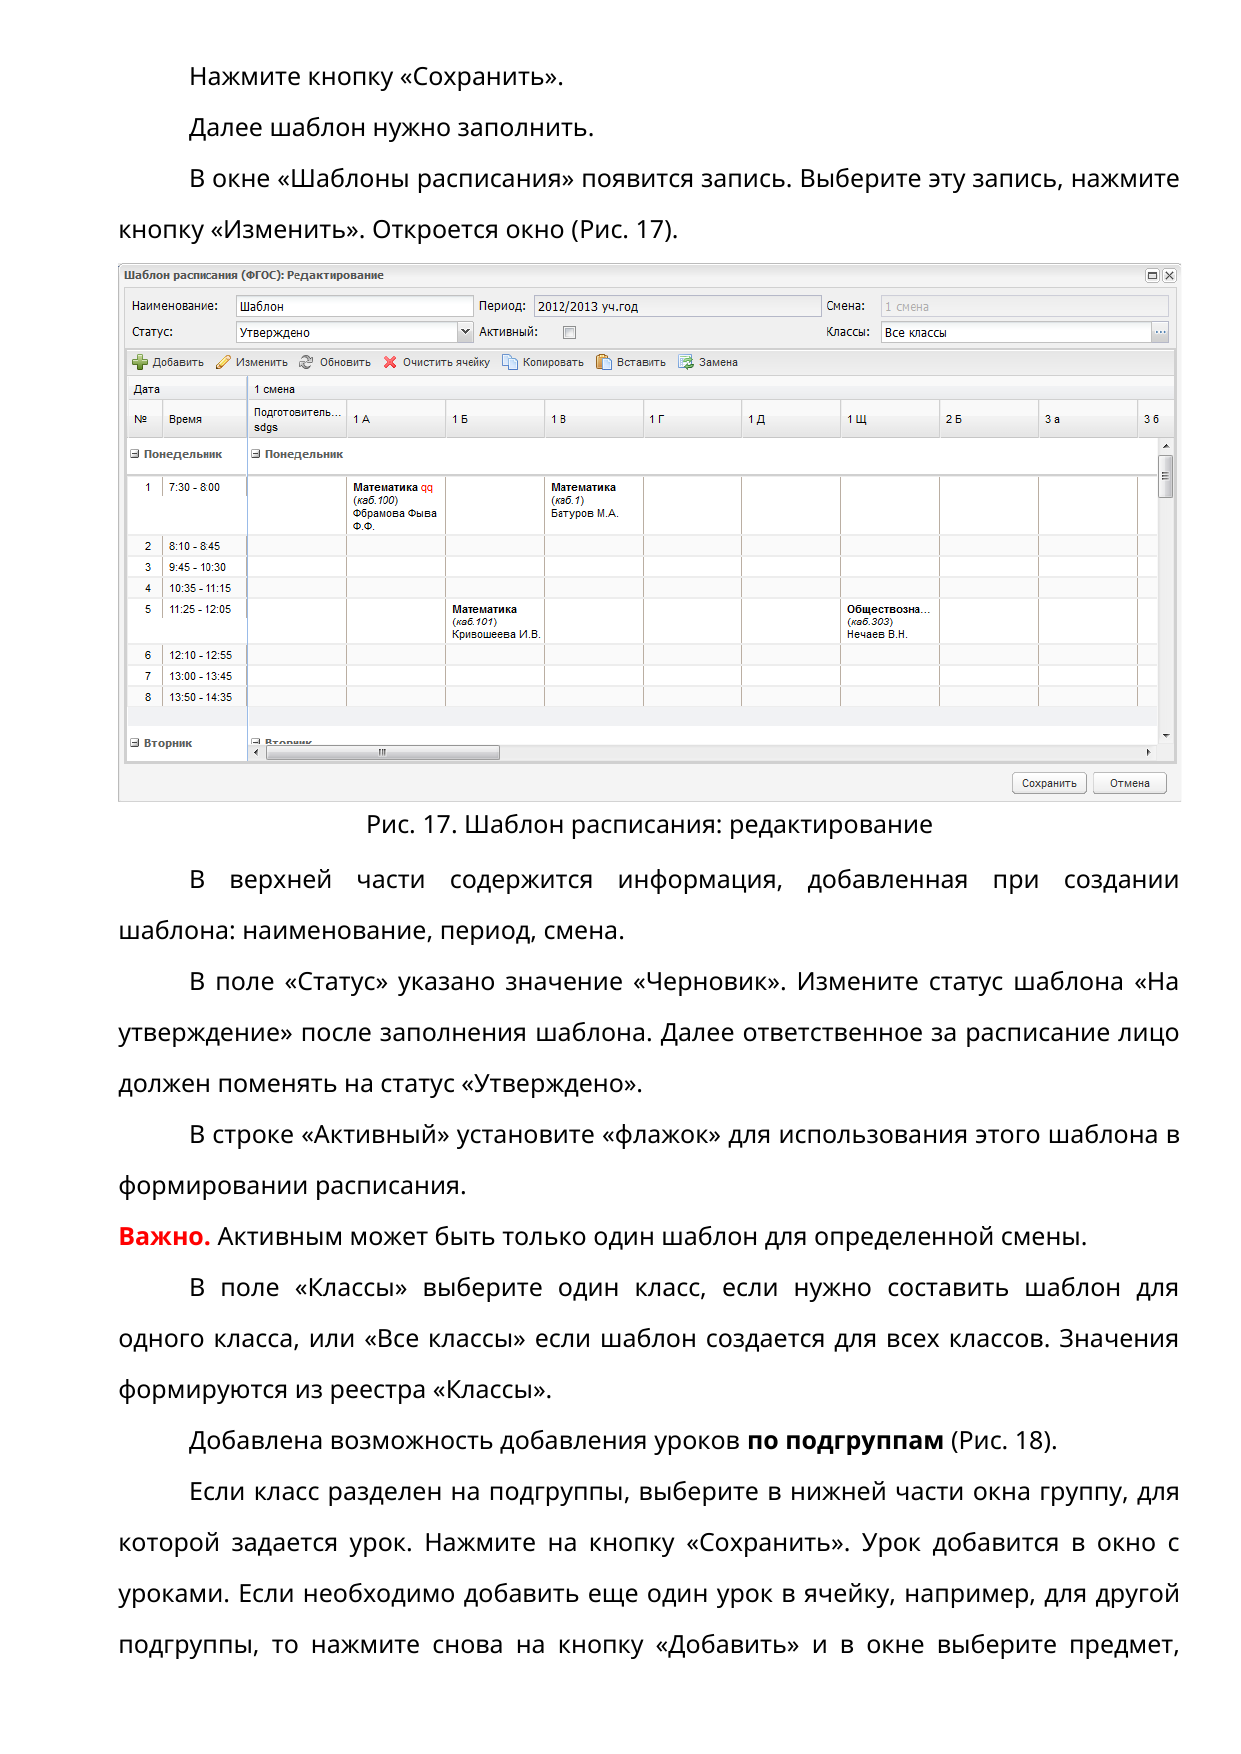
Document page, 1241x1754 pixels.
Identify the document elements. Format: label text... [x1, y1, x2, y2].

text Важно. Активным может быть только один шаблон для определенной смены. [118, 1219, 1181, 1253]
text Добавлена возможность добавления уроков по подгруппам (Рис. 18). [118, 1423, 1181, 1457]
text Далее шаблон нужно заполнить. [118, 110, 1181, 144]
text В поле «Статус» указано значение «Черновик». Измените статус шаблона «На утверждение» после заполнения шаблона. Далее ответственное за расписание лицо должен поменять на статус «Утверждено». [118, 963, 1181, 1099]
text В верхней части содержится информация, добавленная при создании шаблона: наименование, период, смена. [118, 861, 1181, 946]
text В окне «Шаблоны расписания» появится запись. Выберите эту запись, нажмите кнопку «Изменить». Откроется окно (Рис. 17). [118, 161, 1181, 246]
picture [118, 263, 1182, 802]
text В поле «Классы» выберите один класс, если нужно составить шаблон для одного класса, или «Все классы» если шаблон создается для всех классов. Значения формируются из реестра «Классы». [118, 1270, 1181, 1406]
text Нажмите кнопку «Сохранить». [118, 59, 1181, 93]
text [118, 1474, 1181, 1661]
text В строке «Активный» установите «флажок» для использования этого шаблона в формировании расписания. [118, 1117, 1181, 1202]
